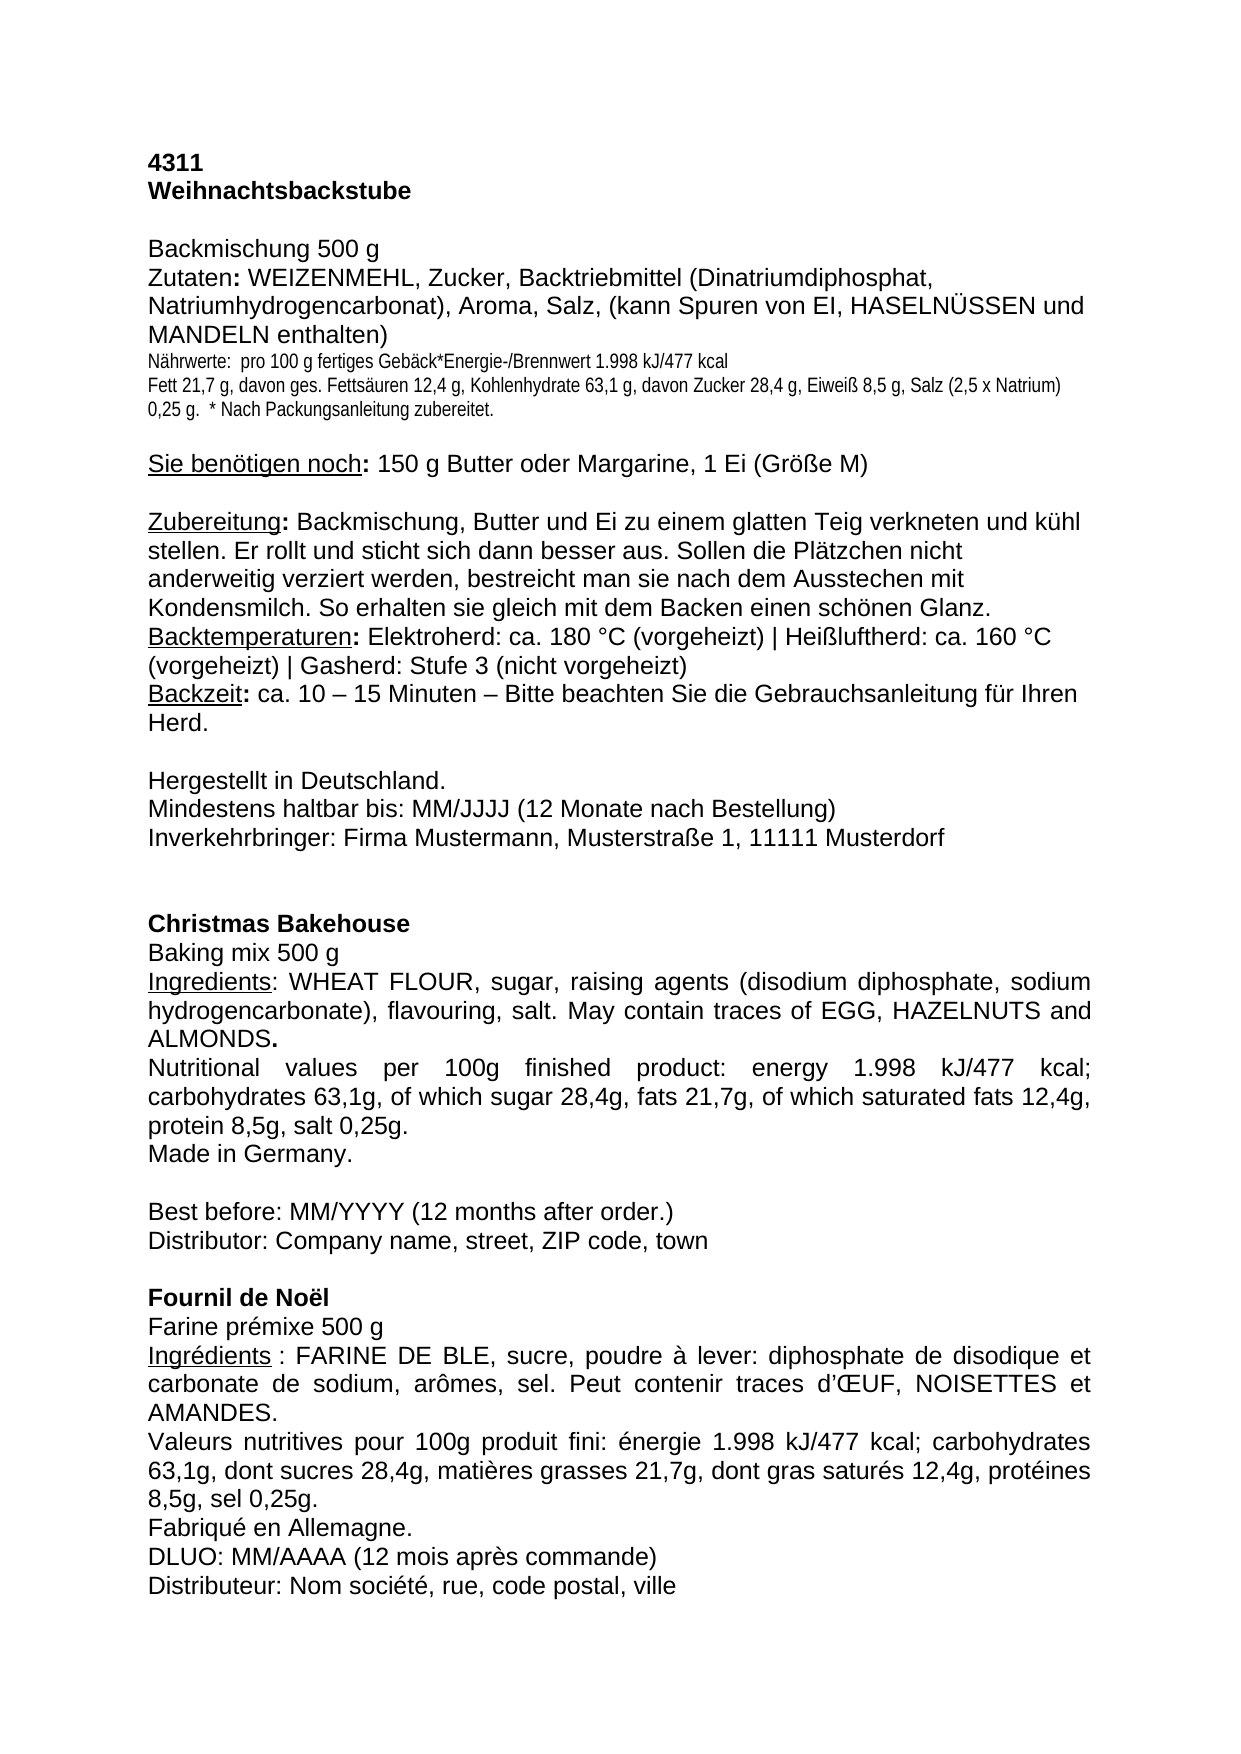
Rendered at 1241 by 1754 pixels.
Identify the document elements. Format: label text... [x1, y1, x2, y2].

text Hergestellt in Deutschland. [148, 766, 1093, 794]
text Christmas Bakehouse [148, 909, 1093, 938]
text Zubereitung: Backmischung, Butter und Ei zu einem glatten Teig verkneten und kühl stellen. Er rollt und sticht sich dann besser aus. Sollen die Plätzchen nicht anderweitig verziert werden, bestreicht man sie nach dem Ausstechen mit Kondensmilch. So erhalten sie gleich mit dem Backen einen schönen Glanz. [148, 507, 1093, 622]
text Distributeur: Nom société, rue, code postal, ville [148, 1571, 1093, 1599]
text Fournil de Noël [148, 1283, 1093, 1312]
text Weihnachtsbackstube [148, 176, 1093, 205]
text Zutaten: WEIZENMEHL, Zucker, Backtriebmittel (Dinatriumdiphosphat, Natriumhydrogencarbonat), Aroma, Salz, (kann Spuren von EI, HASELNÜSSEN und MANDELN enthalten) [148, 263, 1093, 349]
text Nährwerte: pro 100 g fertiges Gebäck*Energie-/Brennwert 1.998 kJ/477 kcal Fett 21,7 g, davon ges. Fettsäuren 12,4 g, Kohlenhydrate 63,1 g, davon Zucker 28,4 g, Eiweiß 8,5 g, Salz (2,5 x Natrium) 0,25 g. * Nach Packungsanleitung zubereitet. [148, 349, 1093, 421]
text Fabriqué en Allemagne. [148, 1513, 1093, 1542]
text Best before: MM/YYYY (12 months after order.) [148, 1197, 1093, 1226]
text Backmischung 500 g [148, 234, 1093, 263]
text DLUO: MM/AAAA (12 mois après commande) [148, 1542, 1093, 1571]
text Mindestens haltbar bis: MM/JJJJ (12 Monate nach Bestellung) [148, 794, 1093, 823]
text Baking mix 500 g [148, 938, 1093, 967]
text Ingrédients : FARINE DE BLE, sucre, poudre à lever: diphosphate de disodique et carbonate de sodium, arômes, sel. Peut contenir traces d’ŒUF, NOISETTES et AMANDES. [148, 1341, 1093, 1427]
text 4311 [148, 148, 1093, 176]
text Sie benötigen noch: 150 g Butter oder Margarine, 1 Ei (Größe M) [148, 449, 1093, 478]
text Backzeit: ca. 10 – 15 Minuten – Bitte beachten Sie die Gebrauchsanleitung für Ihren Herd. [148, 679, 1093, 737]
text Farine prémixe 500 g [148, 1312, 1093, 1341]
text Backtemperaturen: Elektroherd: ca. 180 °C (vorgeheizt) | Heißluftherd: ca. 160 °C (vorgeheizt) | Gasherd: Stufe 3 (nicht vorgeheizt) [148, 622, 1093, 679]
text Valeurs nutritives pour 100g produit fini: énergie 1.998 kJ/477 kcal; carbohydrates 63,1g, dont sucres 28,4g, matières grasses 21,7g, dont gras saturés 12,4g, protéines 8,5g, sel 0,25g. [148, 1427, 1093, 1513]
text Nutritional values per 100g finished product: energy 1.998 kJ/477 kcal; carbohydrates 63,1g, of which sugar 28,4g, fats 21,7g, of which saturated fats 12,4g, protein 8,5g, salt 0,25g. [148, 1053, 1093, 1139]
text Made in Germany. [148, 1139, 1093, 1168]
text Distributor: Company name, street, ZIP code, town [148, 1226, 1093, 1254]
text Inverkehrbringer: Firma Mustermann, Musterstraße 1, 11111 Musterdorf [148, 823, 1093, 852]
text Ingredients: WHEAT FLOUR, sugar, raising agents (disodium diphosphate, sodium hydrogencarbonate), flavouring, salt. May contain traces of EGG, HAZELNUTS and ALMONDS. [148, 967, 1093, 1053]
